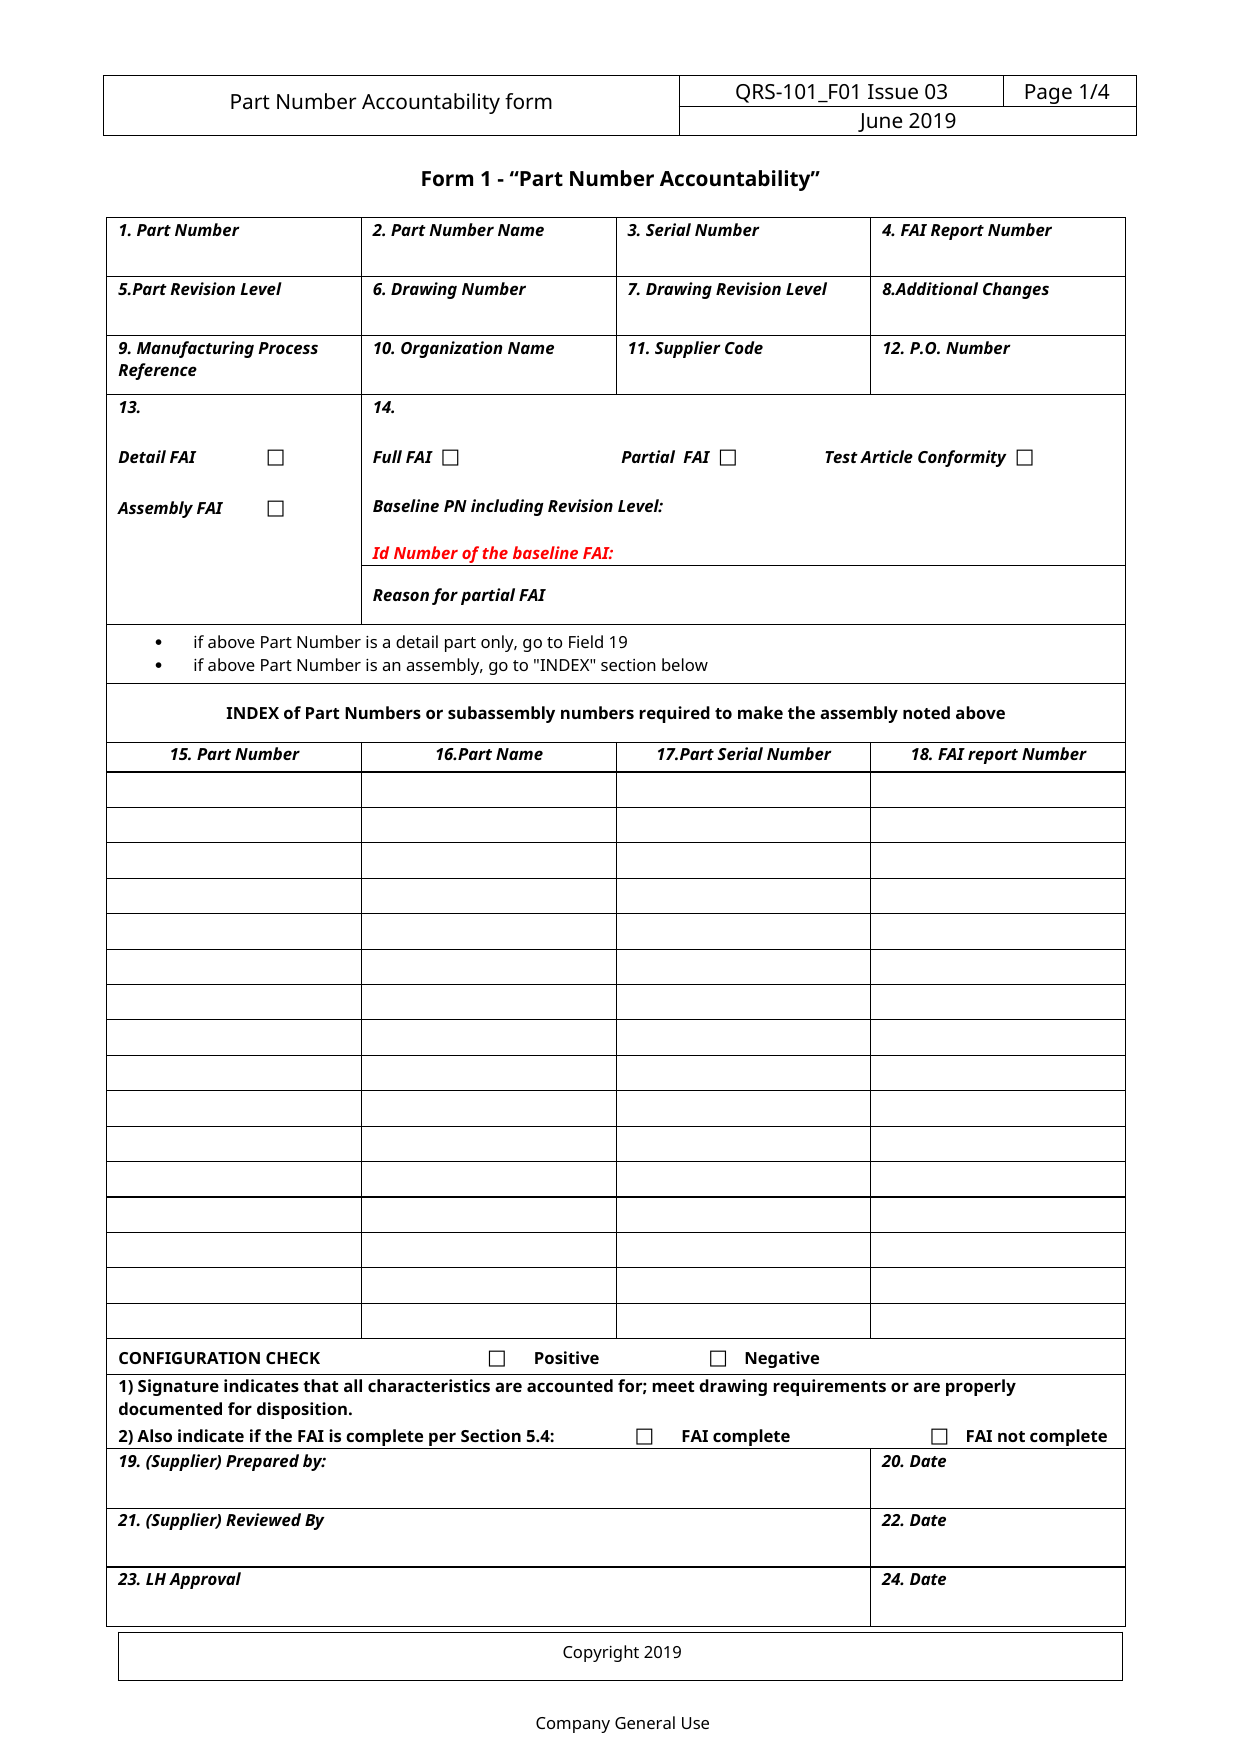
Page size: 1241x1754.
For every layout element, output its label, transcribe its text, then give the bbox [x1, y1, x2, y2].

table_cell 17.Part Serial Number [617, 743, 870, 771]
table_cell [362, 1056, 616, 1090]
table_cell [107, 1233, 361, 1267]
table_cell [107, 1198, 361, 1232]
table_cell 13. Detail FAI □ Assembly FAI □ [107, 395, 361, 624]
table_cell [617, 985, 870, 1019]
table_cell 6. Drawing Number [362, 277, 616, 335]
table_cell [362, 1304, 616, 1338]
table_cell 23. LH Approval [107, 1568, 870, 1626]
table_cell 22. Date [871, 1509, 1125, 1566]
table_cell [617, 1091, 870, 1126]
table_cell [362, 985, 616, 1019]
table_cell 19. (Supplier) Prepared by: [107, 1449, 870, 1507]
table_cell [107, 1056, 361, 1090]
table_cell [871, 914, 1125, 948]
table_cell [362, 1020, 616, 1055]
table_cell [362, 1198, 616, 1232]
table_cell [617, 914, 870, 948]
table_cell [871, 1162, 1125, 1196]
table_cell [362, 1127, 616, 1161]
table_cell [871, 1198, 1125, 1232]
table_cell [871, 879, 1125, 913]
table_cell [871, 773, 1125, 807]
table_cell Reason for partial FAI [362, 566, 1125, 624]
table_cell 5.Part Revision Level [107, 277, 361, 335]
table_cell [871, 843, 1125, 878]
table_cell [871, 1233, 1125, 1267]
table_cell [871, 950, 1125, 984]
table_cell [107, 1304, 361, 1338]
table_cell CONFIGURATION CHECK □ Positive □ Negative [107, 1339, 1125, 1373]
table_cell if above Part Number is a detail part only, go to Field 19 if above Part Number is an assembly, go to "INDEX" section below [107, 625, 1125, 683]
table_cell [617, 879, 870, 913]
table_cell 16.Part Name [362, 743, 616, 771]
table_cell [617, 773, 870, 807]
table_cell [617, 1268, 870, 1303]
table_cell [107, 1162, 361, 1196]
table_header 2. Part Number Name [362, 218, 616, 276]
table_cell 24. Date [871, 1568, 1125, 1626]
table_cell [871, 1127, 1125, 1161]
table_cell [617, 1056, 870, 1090]
table_cell [107, 950, 361, 984]
table_header 3. Serial Number [617, 218, 870, 276]
table_cell [617, 1162, 870, 1196]
table_cell INDEX of Part Numbers or subassembly numbers required to make the assembly noted above [107, 684, 1125, 742]
table_cell [617, 808, 870, 842]
table_cell [362, 808, 616, 842]
table_cell [107, 1127, 361, 1161]
table_cell [617, 1233, 870, 1267]
table_cell 11. Supplier Code [617, 336, 870, 394]
table_cell [107, 843, 361, 878]
table_cell [362, 773, 616, 807]
table_cell [362, 843, 616, 878]
table_cell [107, 879, 361, 913]
table_cell 9. Manufacturing Process Reference [107, 336, 361, 394]
table_header 1. Part Number [107, 218, 361, 276]
table_cell 10. Organization Name [362, 336, 616, 394]
table_cell 12. P.O. Number [871, 336, 1125, 394]
table_cell [617, 950, 870, 984]
table_cell [617, 1304, 870, 1338]
table_cell [107, 1020, 361, 1055]
table_cell [617, 1127, 870, 1161]
text Form 1 - “Part Number Accountability” [118, 164, 1122, 192]
table_cell [871, 808, 1125, 842]
table_cell [617, 1020, 870, 1055]
table_cell [871, 1304, 1125, 1338]
table_cell 21. (Supplier) Reviewed By [107, 1509, 870, 1566]
table_cell 15. Part Number [107, 743, 361, 771]
table_cell [362, 879, 616, 913]
table_cell 1) Signature indicates that all characteristics are accounted for; meet drawing requirements or are properly documented for disposition. 2) Also indicate if the FAI is complete per Section 5.4: □ FAI complete □ FAI not complete [107, 1375, 1125, 1448]
table_cell [107, 773, 361, 807]
table_cell [871, 1268, 1125, 1303]
table_cell [107, 914, 361, 948]
table_cell [362, 1268, 616, 1303]
table_cell 18. FAI report Number [871, 743, 1125, 771]
table_cell [362, 1233, 616, 1267]
table_cell 20. Date [871, 1449, 1125, 1507]
table_cell 8.Additional Changes [871, 277, 1125, 335]
table_cell [107, 808, 361, 842]
table_cell 7. Drawing Revision Level [617, 277, 870, 335]
table_cell [871, 1020, 1125, 1055]
table_cell [362, 1091, 616, 1126]
table_cell [871, 1056, 1125, 1090]
table_cell [362, 1162, 616, 1196]
table_cell [107, 985, 361, 1019]
table_cell [362, 914, 616, 948]
table_cell [362, 950, 616, 984]
table_cell 14. Full FAI □ Partial FAI □ Test Article Conformity □ Baseline PN including Revision Level: Id Number of the baseline FAI: [362, 395, 1125, 565]
table_cell [871, 985, 1125, 1019]
table_cell [871, 1091, 1125, 1126]
table_cell [107, 1091, 361, 1126]
table_cell [617, 1198, 870, 1232]
table_cell [617, 843, 870, 878]
table_header 4. FAI Report Number [871, 218, 1125, 276]
table_cell [107, 1268, 361, 1303]
